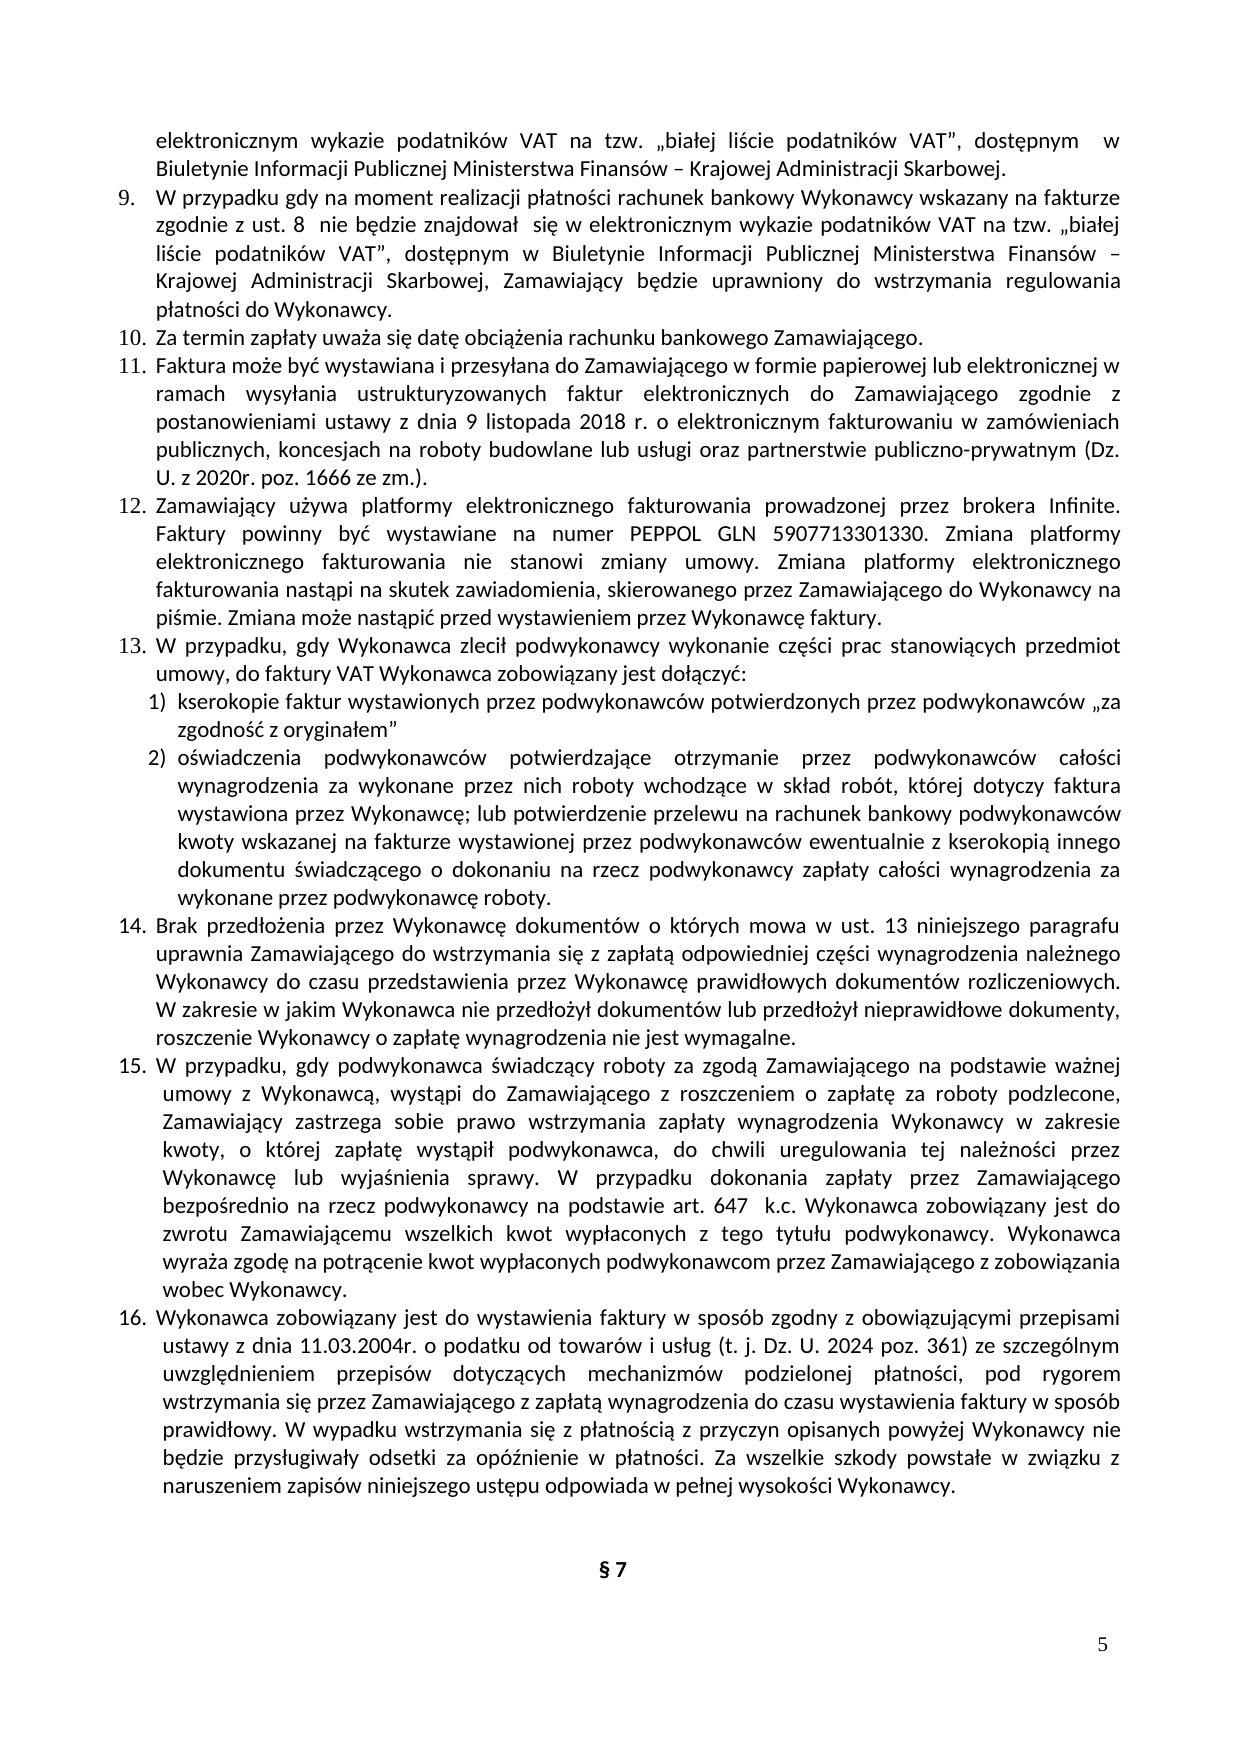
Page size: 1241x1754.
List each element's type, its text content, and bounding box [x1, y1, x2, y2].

list W przypadku, gdy Wykonawca zlecił podwykonawcy wykonanie części prac stanowiących przedmiot umowy, do faktury VAT Wykonawca zobowiązany jest dołączyć: [118, 631, 1122, 687]
list W przypadku gdy na moment realizacji płatności rachunek bankowy Wykonawcy wskazany na fakturze zgodnie z ust. 8 nie będzie znajdował się w elektronicznym wykazie podatników VAT na tzw. „białej liście podatników VAT”, dostępnym w Biuletynie Informacji Publicznej Ministerstwa Finansów – Krajowej Administracji Skarbowej, Zamawiający będzie uprawniony do wstrzymania regulowania płatności do Wykonawcy. [118, 183, 1122, 323]
list Wykonawca zobowiązany jest do wystawienia faktury w sposób zgodny z obowiązującymi przepisami ustawy z dnia 11.03.2004r. o podatku od towarów i usług (t. j. Dz. U. 2024 poz. 361) ze szczególnym uwzględnieniem przepisów dotyczących mechanizmów podzielonej płatności, pod rygorem wstrzymania się przez Zamawiającego z zapłatą wynagrodzenia do czasu wystawienia faktury w sposób prawidłowy. W wypadku wstrzymania się z płatnością z przyczyn opisanych powyżej Wykonawcy nie będzie przysługiwały odsetki za opóźnienie w płatności. Za wszelkie szkody powstałe w związku z naruszeniem zapisów niniejszego ustępu odpowiada w pełnej wysokości Wykonawcy. [118, 1303, 1122, 1499]
list kserokopie faktur wystawionych przez podwykonawców potwierdzonych przez podwykonawców „za zgodność z oryginałem” [148, 687, 1122, 743]
list oświadczenia podwykonawców potwierdzające otrzymanie przez podwykonawców całości wynagrodzenia za wykonane przez nich roboty wchodzące w skład robót, której dotyczy faktura wystawiona przez Wykonawcę; lub potwierdzenie przelewu na rachunek bankowy podwykonawców kwoty wskazanej na fakturze wystawionej przez podwykonawców ewentualnie z kserokopią innego dokumentu świadczącego o dokonaniu na rzecz podwykonawcy zapłaty całości wynagrodzenia za wykonane przez podwykonawcę roboty. [148, 743, 1122, 911]
list W przypadku, gdy podwykonawca świadczący roboty za zgodą Zamawiającego na podstawie ważnej umowy z Wykonawcą, wystąpi do Zamawiającego z roszczeniem o zapłatę za roboty podzlecone, Zamawiający zastrzega sobie prawo wstrzymania zapłaty wynagrodzenia Wykonawcy w zakresie kwoty, o której zapłatę wystąpił podwykonawca, do chwili uregulowania tej należności przez Wykonawcę lub wyjaśnienia sprawy. W przypadku dokonania zapłaty przez Zamawiającego bezpośrednio na rzecz podwykonawcy na podstawie art. 647 k.c. Wykonawca zobowiązany jest do zwrotu Zamawiającemu wszelkich kwot wypłaconych z tego tytułu podwykonawcy. Wykonawca wyraża zgodę na potrącenie kwot wypłaconych podwykonawcom przez Zamawiającego z zobowiązania wobec Wykonawcy. [118, 1051, 1122, 1303]
list Brak przedłożenia przez Wykonawcę dokumentów o których mowa w ust. 13 niniejszego paragrafu uprawnia Zamawiającego do wstrzymania się z zapłatą odpowiedniej części wynagrodzenia należnego Wykonawcy do czasu przedstawienia przez Wykonawcę prawidłowych dokumentów rozliczeniowych. W zakresie w jakim Wykonawca nie przedłożył dokumentów lub przedłożył nieprawidłowe dokumenty, roszczenie Wykonawcy o zapłatę wynagrodzenia nie jest wymagalne. [118, 911, 1122, 1051]
text § 7 [118, 1556, 1107, 1584]
list Faktura może być wystawiana i przesyłana do Zamawiającego w formie papierowej lub elektronicznej w ramach wysyłania ustrukturyzowanych faktur elektronicznych do Zamawiającego zgodnie z postanowieniami ustawy z dnia 9 listopada 2018 r. o elektronicznym fakturowaniu w zamówieniach publicznych, koncesjach na roboty budowlane lub usługi oraz partnerstwie publiczno-prywatnym (Dz. U. z 2020r. poz. 1666 ze zm.). [118, 351, 1122, 491]
list Za termin zapłaty uważa się datę obciążenia rachunku bankowego Zamawiającego. [118, 323, 1122, 351]
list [118, 127, 1122, 183]
list Zamawiający używa platformy elektronicznego fakturowania prowadzonej przez brokera Infinite. Faktury powinny być wystawiane na numer PEPPOL GLN 5907713301330. Zmiana platformy elektronicznego fakturowania nie stanowi zmiany umowy. Zmiana platformy elektronicznego fakturowania nastąpi na skutek zawiadomienia, skierowanego przez Zamawiającego do Wykonawcy na piśmie. Zmiana może nastąpić przed wystawieniem przez Wykonawcę faktury. [118, 491, 1122, 631]
